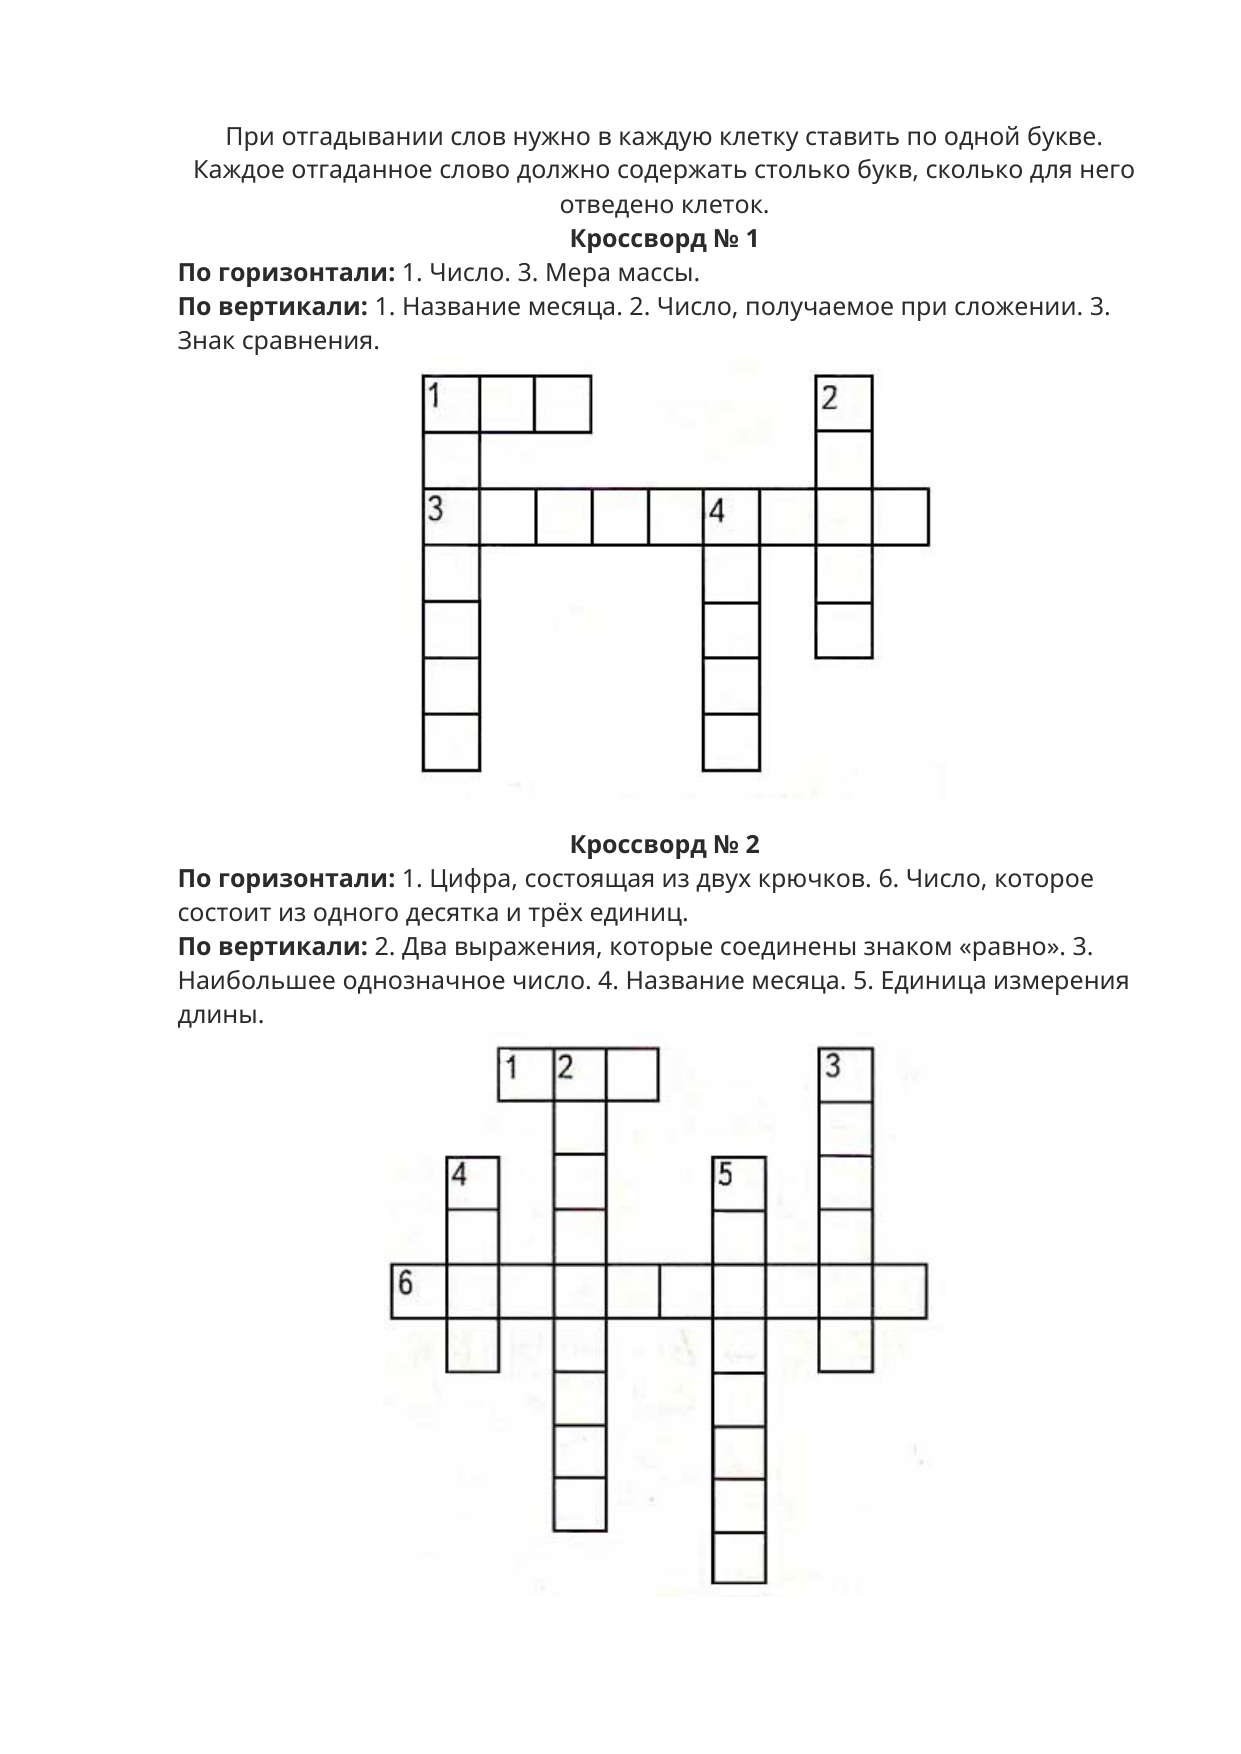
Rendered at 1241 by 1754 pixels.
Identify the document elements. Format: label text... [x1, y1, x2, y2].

text При отгадывании слов нужно в каждую клетку ставить по одной букве. Каждое отгаданное слово должно содержать столько букв, сколько для него отведено клеток. [177, 118, 1152, 220]
picture [383, 1031, 946, 1597]
text Кроссворд № 1 [177, 220, 1152, 254]
text Кроссворд № 2 [177, 827, 1152, 861]
text По вертикали: 2. Два выражения, которые соединены знаком «равно». 3. Наибольшее однозначное число. 4. Название месяца. 5. Единица измерения длины. [177, 929, 1152, 1031]
text По горизонтали: 1. Число. 3. Мера массы. [177, 254, 1152, 288]
text По горизонтали: 1. Цифра, состоящая из двух крючков. 6. Число, которое состоит из одного десятка и трёх единиц. [177, 861, 1152, 929]
picture [383, 356, 946, 799]
text По вертикали: 1. Название месяца. 2. Число, получаемое при сложении. 3. Знак сравнения. [177, 288, 1152, 357]
